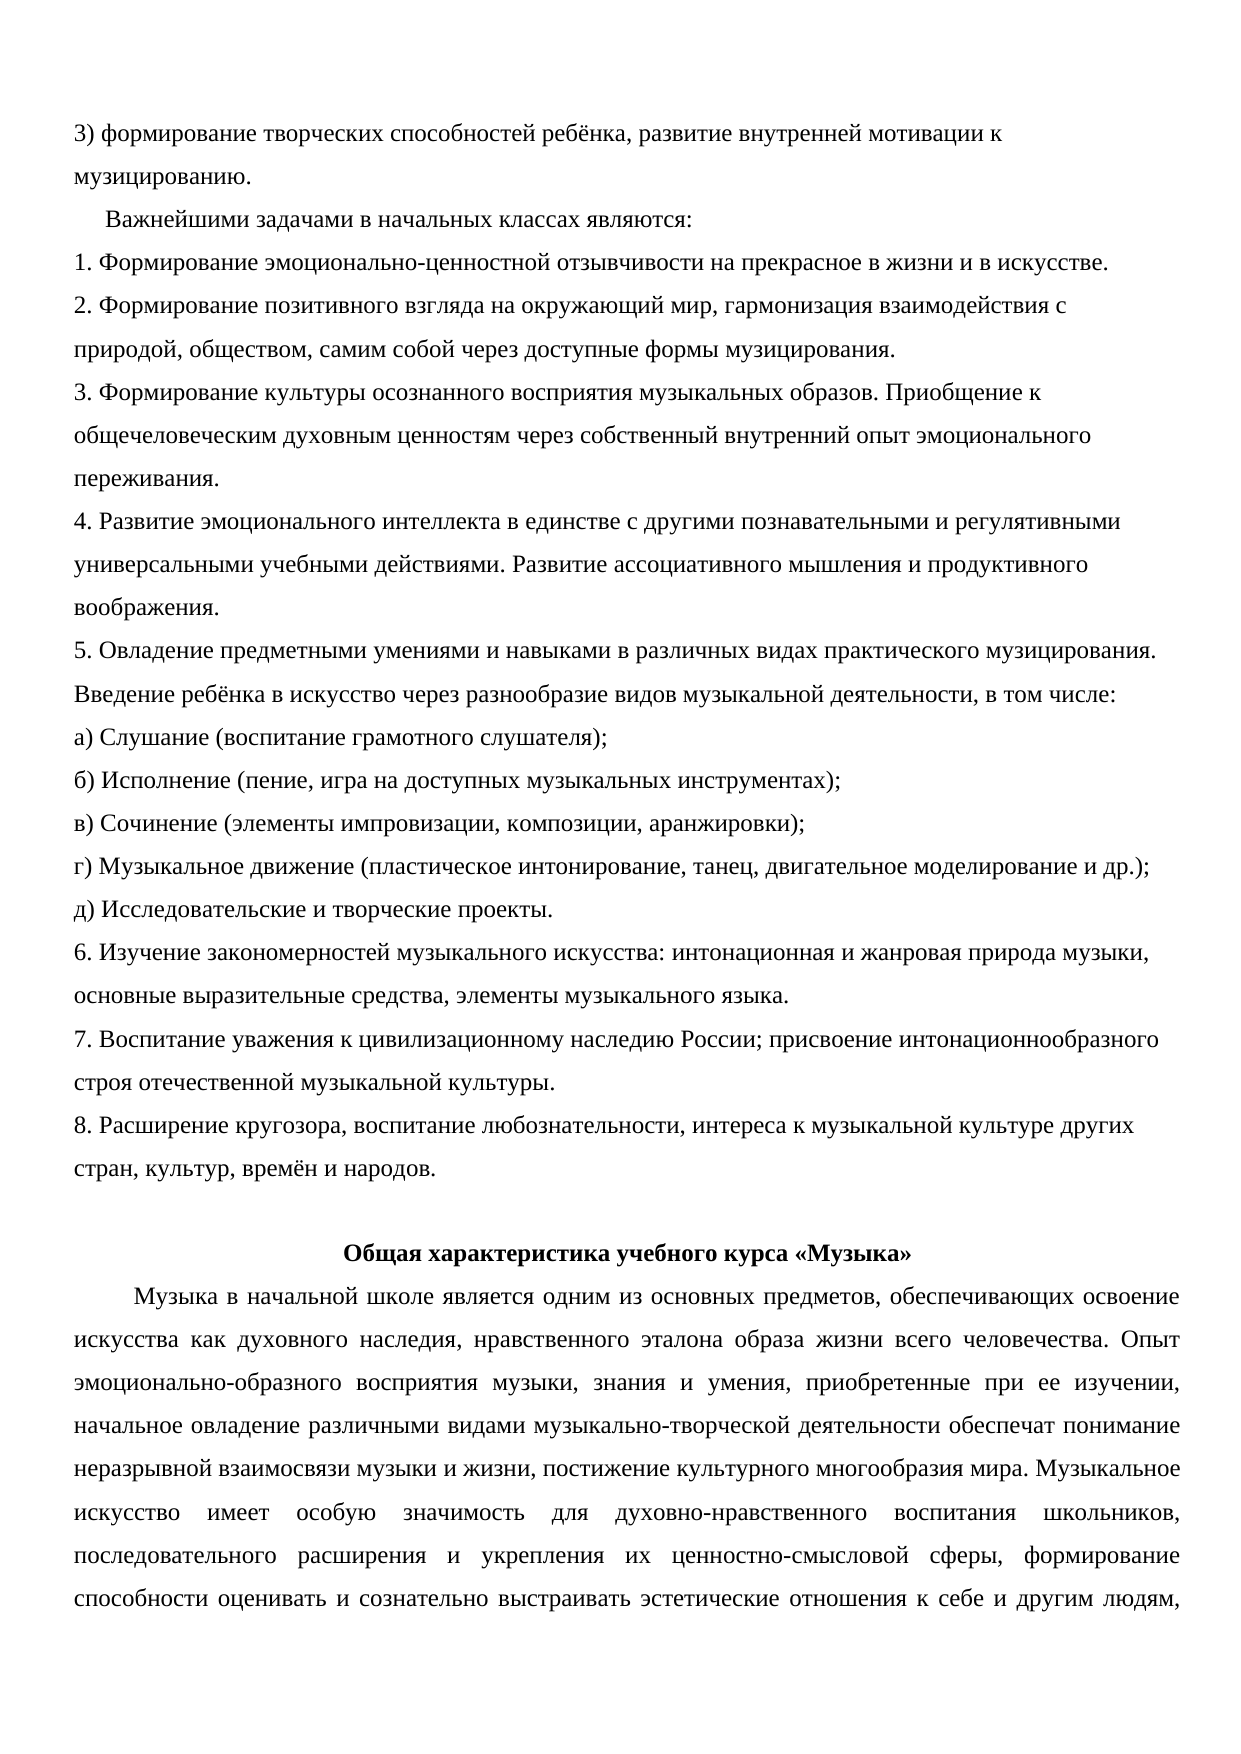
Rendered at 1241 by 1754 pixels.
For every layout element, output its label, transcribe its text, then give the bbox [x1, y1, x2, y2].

text 5. Овладение предметными умениями и навыками в различных видах практического музицирования. Введение ребёнка в искусство через разнообразие видов музыкальной деятельности, в том числе: [74, 636, 1181, 707]
text в) Сочинение (элементы импровизации, композиции, аранжировки); [74, 808, 1181, 837]
text 3. Формирование культуры осознанного восприятия музыкальных образов. Приобщение к общечеловеческим духовным ценностям через собственный внутренний опыт эмоционального [74, 377, 1181, 449]
text 7. Воспитание уважения к цивилизационному наследию России; присвоение интонационнообразного строя отечественной музыкальной культуры. [74, 1024, 1181, 1096]
text 2. Формирование позитивного взгляда на окружающий мир, гармонизация взаимодействия с природой, обществом, самим собой через доступные формы музицирования. [74, 291, 1181, 362]
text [74, 1281, 1181, 1612]
text 8. Расширение кругозора, воспитание любознательности, интереса к музыкальной культуре других [74, 1110, 1181, 1139]
text универсальными учебными действиями. Развитие ассоциативного мышления и продуктивного воображения. [74, 549, 1181, 621]
text Общая характеристика учебного курса «Музыка» [74, 1238, 1181, 1267]
text основные выразительные средства, элементы музыкального языка. [74, 981, 1181, 1009]
text а) Слушание (воспитание грамотного слушателя); [74, 722, 1181, 751]
text 1. Формирование эмоционально-ценностной отзывчивости на прекрасное в жизни и в искусстве. [74, 247, 1181, 276]
text переживания. [74, 463, 1181, 492]
text г) Музыкальное движение (пластическое интонирование, танец, двигательное моделирование и др.); [74, 851, 1181, 880]
text стран, культур, времён и народов. [74, 1153, 1181, 1224]
text Важнейшими задачами в начальных классах являются: [74, 204, 1181, 233]
text 6. Изучение закономерностей музыкального искусства: интонационная и жанровая природа музыки, [74, 937, 1181, 966]
text д) Исследовательские и творческие проекты. [74, 894, 1181, 923]
text б) Исполнение (пение, игра на доступных музыкальных инструментах); [74, 765, 1181, 794]
text 4. Развитие эмоционального интеллекта в единстве с другими познавательными и регулятивными [74, 506, 1181, 535]
text 3) формирование творческих способностей ребёнка, развитие внутренней мотивации к музицированию. [74, 118, 1181, 190]
